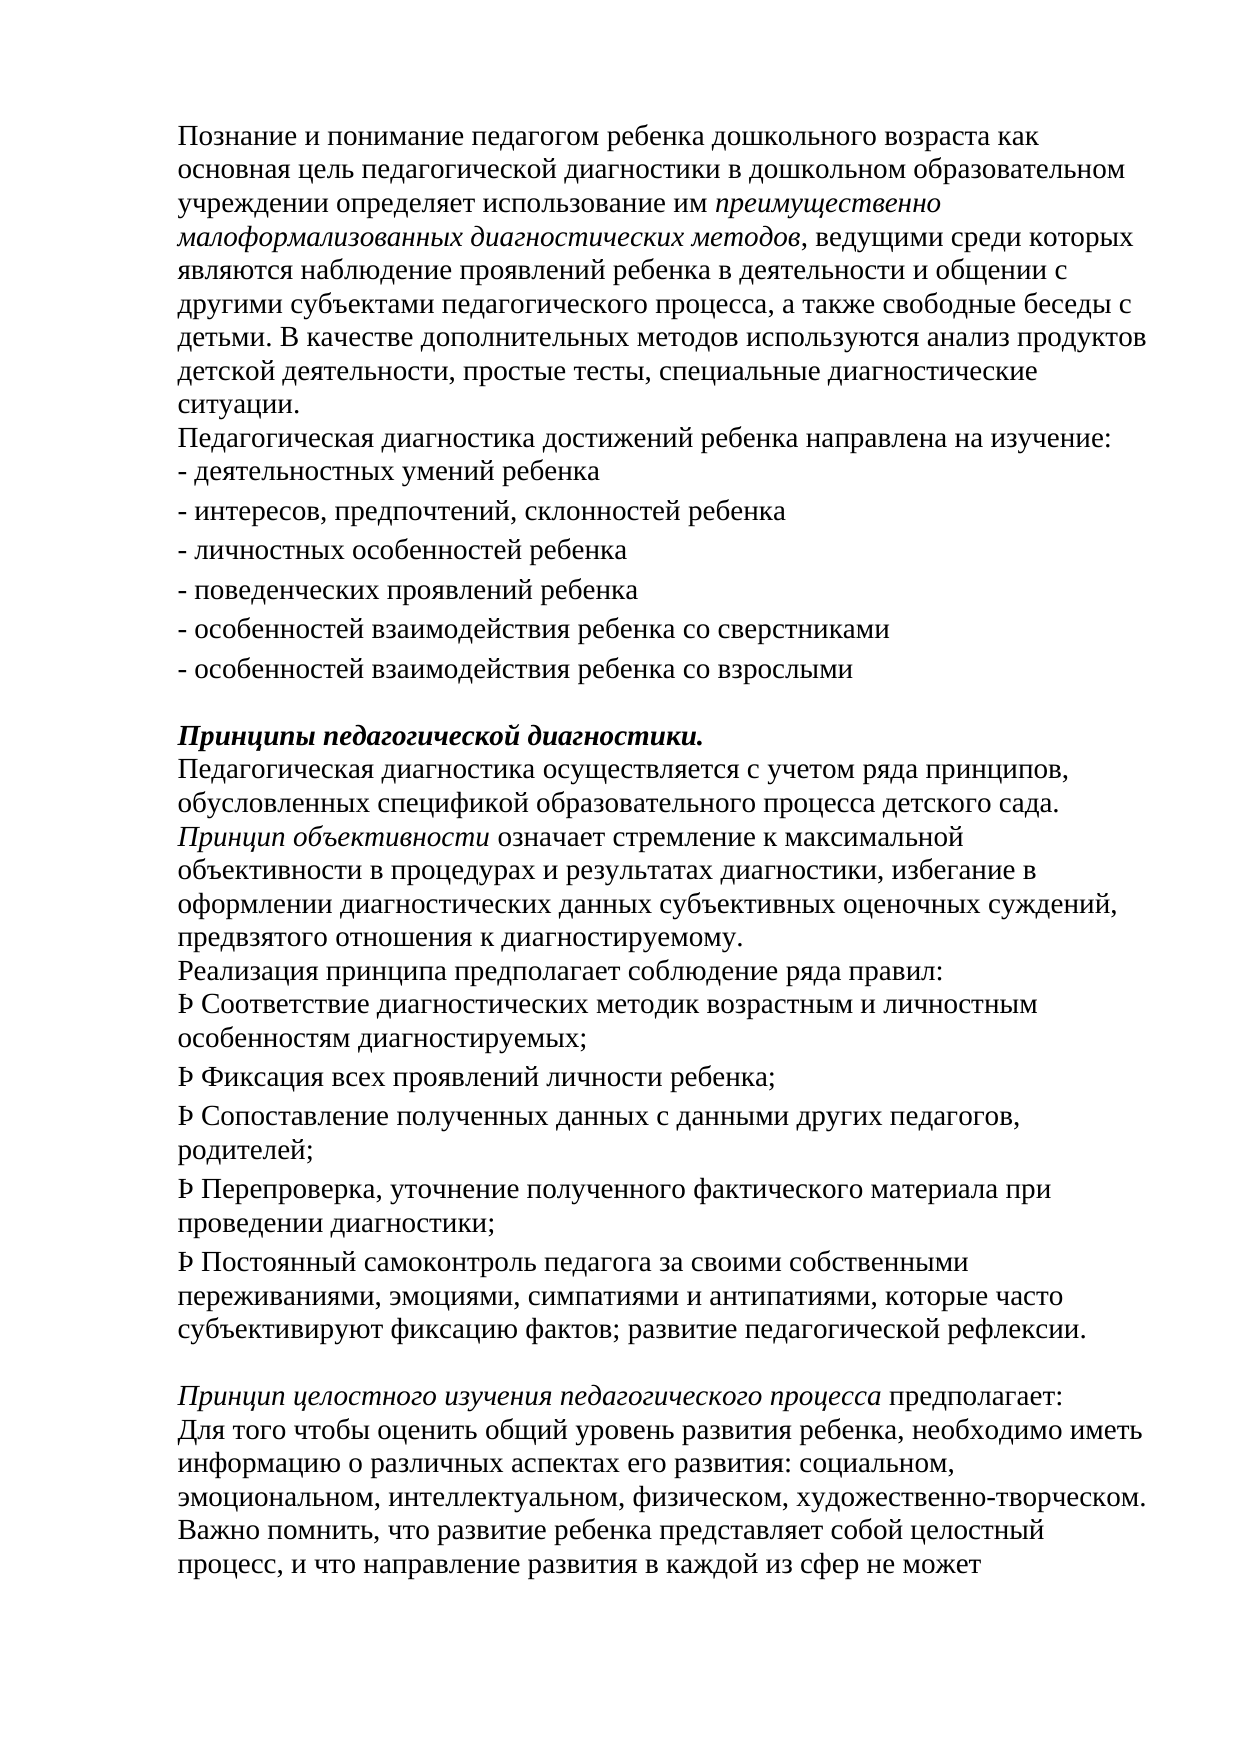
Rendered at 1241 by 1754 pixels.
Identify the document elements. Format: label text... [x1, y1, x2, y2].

text Þ Перепроверка, уточнение полученного фактического материала при проведении диагностики; [177, 1171, 1152, 1238]
text - поведенческих проявлений ребенка [177, 572, 1152, 606]
text - интересов, предпочтений, склонностей ребенка [177, 493, 1152, 527]
text Педагогическая диагностика осуществляется с учетом ряда принципов, обусловленных спецификой образовательного процесса детского сада. [177, 752, 1152, 819]
text Þ Фиксация всех проявлений личности ребенка; [177, 1059, 1152, 1093]
text Принцип объективности означает стремление к максимальной объективности в процедурах и результатах диагностики, избегание в оформлении диагностических данных субъективных оценочных суждений, предвзятого отношения к диагностируемому. [177, 819, 1152, 953]
text - особенностей взаимодействия ребенка со сверстниками [177, 611, 1152, 645]
text - личностных особенностей ребенка [177, 532, 1152, 566]
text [177, 1412, 1152, 1579]
text Þ Соответствие диагностических методик возрастным и личностным особенностям диагностируемых; [177, 986, 1152, 1053]
text Принцип целостного изучения педагогического процесса предполагает: [177, 1378, 1152, 1412]
text Познание и понимание педагогом ребенка дошкольного возраста как основная цель педагогической диагностики в дошкольном образовательном учреждении определяет использование им преимущественно малоформализованных диагностических методов, ведущими среди которых являются наблюдение проявлений ребенка в деятельности и общении с другими субъектами педагогического процесса, а также свободные беседы с детьми. В качестве дополнительных методов используются анализ продуктов детской деятельности, простые тесты, специальные диагностические ситуации. [177, 118, 1152, 420]
text Þ Сопоставление полученных данных с данными других педагогов, родителей; [177, 1098, 1152, 1166]
text - деятельностных умений ребенка [177, 453, 1152, 487]
text Реализация принципа предполагает соблюдение ряда правил: [177, 953, 1152, 986]
text - особенностей взаимодействия ребенка со взрослыми [177, 651, 1152, 684]
text Педагогическая диагностика достижений ребенка направлена на изучение: [177, 420, 1152, 453]
text Принципы педагогической диагностики. [177, 718, 1152, 752]
text Þ Постоянный самоконтроль педагога за своими собственными переживаниями, эмоциями, симпатиями и антипатиями, которые часто субъективируют фиксацию фактов; развитие педагогической рефлексии. [177, 1244, 1152, 1345]
